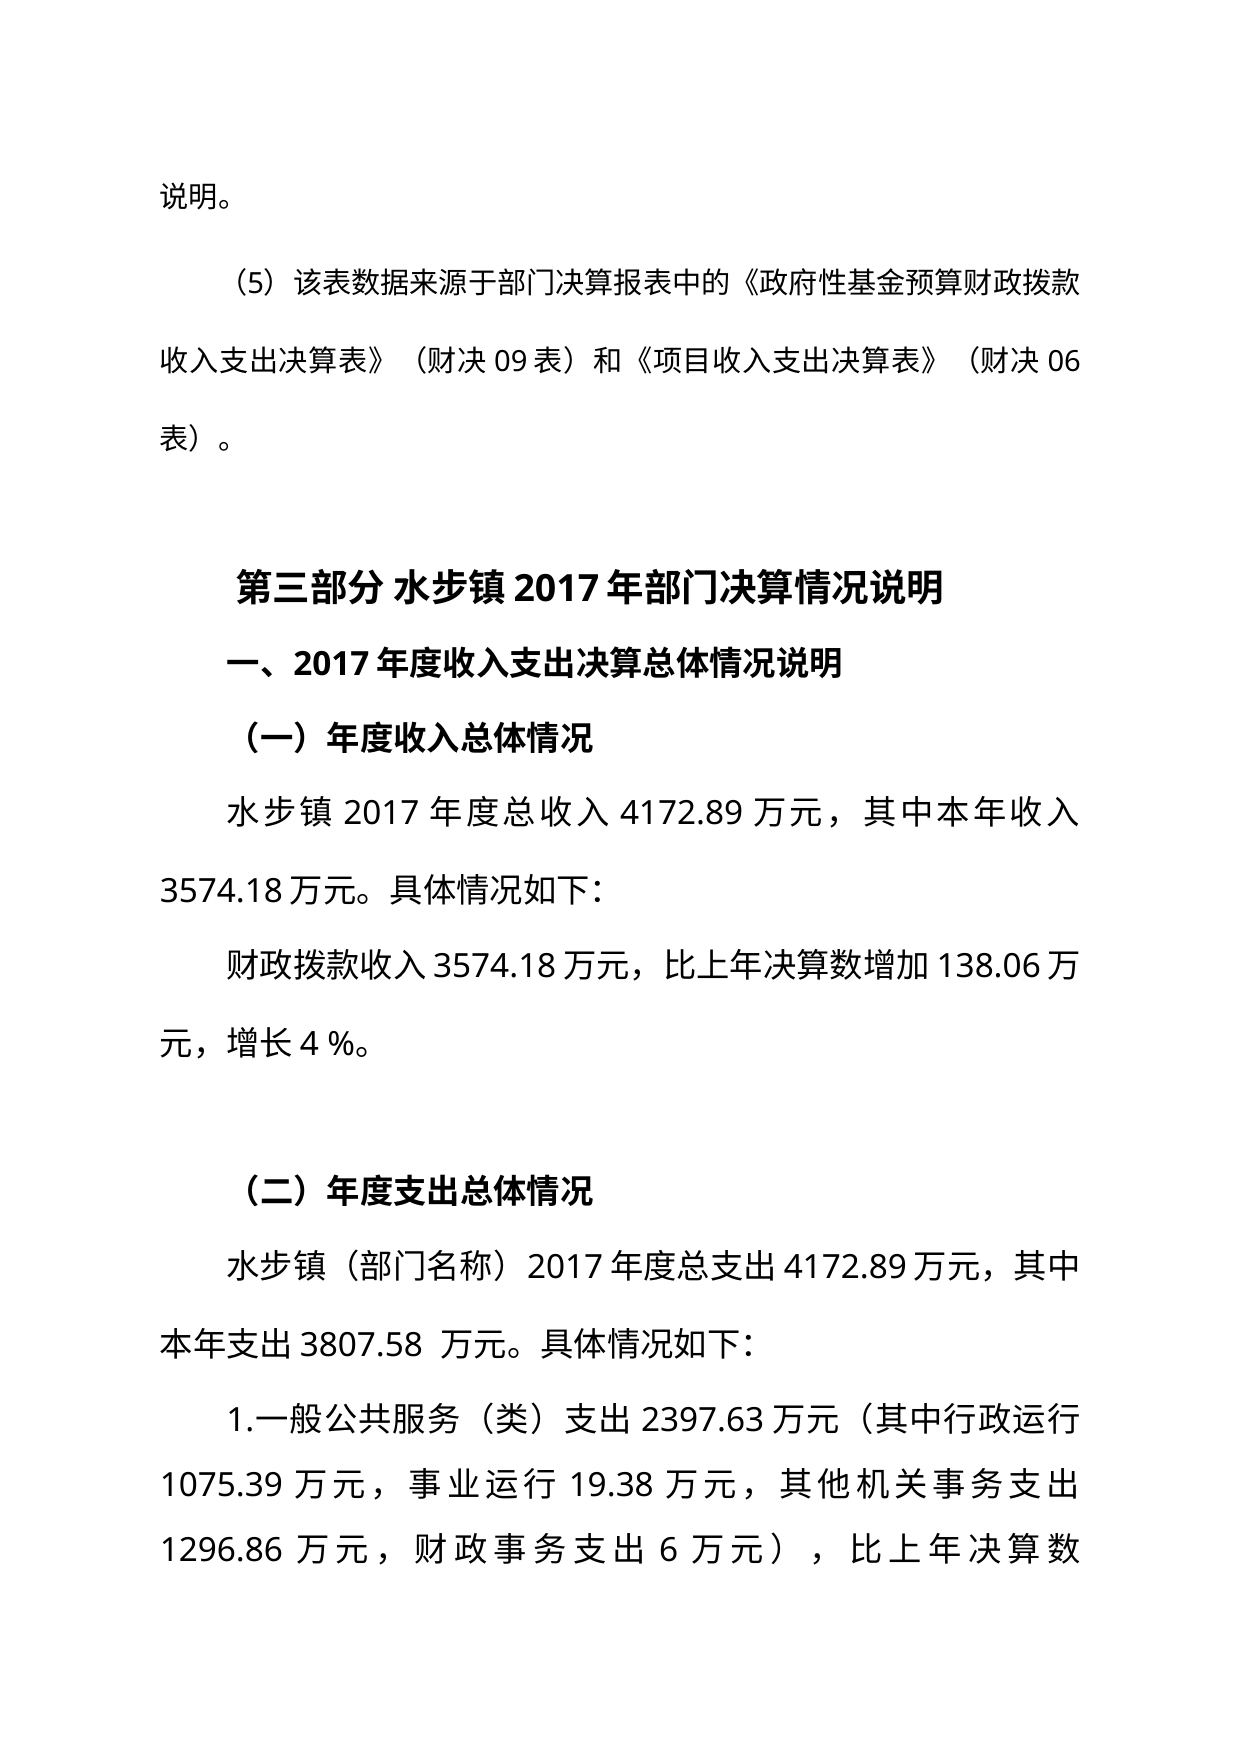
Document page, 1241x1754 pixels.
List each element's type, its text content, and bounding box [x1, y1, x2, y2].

text （二）年度支出总体情况 [159, 1157, 1081, 1222]
text （5）该表数据来源于部门决算报表中的《政府性基金预算财政拨款收入支出决算表》（财决09表）和《项目收入支出决算表》（财决06表）。 [159, 248, 1081, 469]
text 财政拨款收入3574.18万元，比上年决算数增加138.06万元，增长4 %。 [159, 930, 1081, 1073]
text （一）年度收入总体情况 [159, 703, 1081, 768]
text 水步镇（部门名称）2017年度总支出4172.89万元，其中本年支出3807.58 万元。具体情况如下： [159, 1232, 1081, 1374]
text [159, 1384, 1081, 1579]
text 一、2017年度收入支出决算总体情况说明 [159, 628, 1081, 693]
text 水步镇2017年度总收入4172.89万元，其中本年收入3574.18万元。具体情况如下： [159, 778, 1081, 921]
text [159, 162, 1081, 227]
text 第三部分 水步镇2017年部门决算情况说明 [159, 553, 1081, 618]
